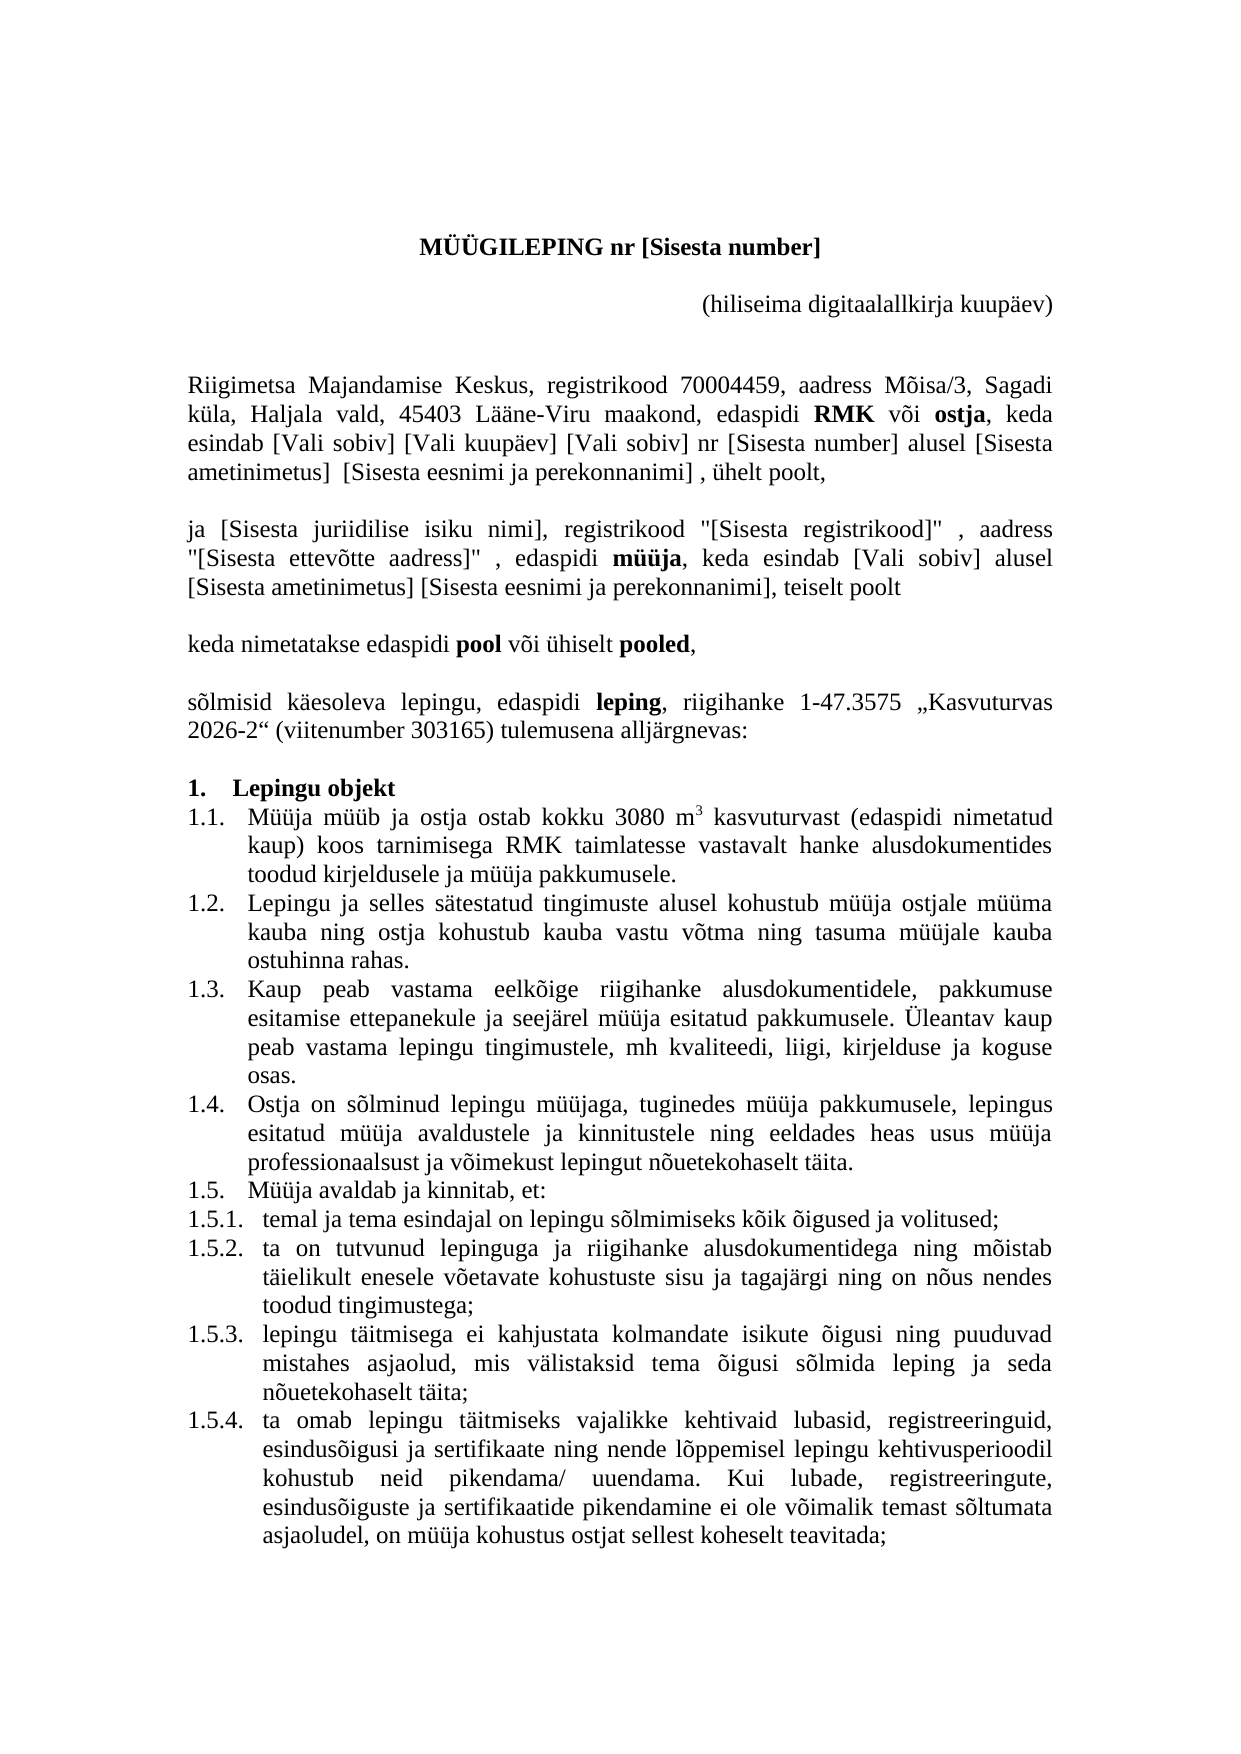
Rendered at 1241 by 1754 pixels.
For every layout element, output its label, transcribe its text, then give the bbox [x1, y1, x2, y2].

text ta on tutvunud lepinguga ja riigihanke alusdokumentidega ning mõistab täielikult enesele võetavate kohustuste sisu ja tagajärgi ning on nõus nendes toodud tingimustega; [187, 1233, 1053, 1319]
text Müüja müüb ja ostja ostab kokku 3080 m3 kasvuturvast (edaspidi nimetatud kaup) koos tarnimisega RMK taimlatesse vastavalt hanke alusdokumentides toodud kirjeldusele ja müüja pakkumusele. [187, 802, 1053, 888]
text ja registrikood , aadress , edaspidi müüja, keda esindab alusel teiselt poolt [187, 514, 1053, 601]
text Lepingu ja selles sätestatud tingimuste alusel kohustub müüja ostjale müüma kauba ning ostja kohustub kauba vastu võtma ning tasuma müüjale kauba ostuhinna rahas. [187, 888, 1053, 974]
text keda nimetatakse edaspidi pool või ühiselt pooled, [187, 629, 1053, 658]
text temal ja tema esindajal on lepingu sõlmimiseks kõik õigused ja volitused; [187, 1204, 1053, 1233]
text (hiliseima digitaalallkirja kuupäev) [187, 289, 1053, 318]
text ta omab lepingu täitmiseks vajalikke kehtivaid lubasid, registreeringuid, esindusõigusi ja sertifikaate ning nende lõppemisel lepingu kehtivusperioodil kohustub neid pikendama/ uuendama. Kui lubade, registreeringute, esindusõiguste ja sertifikaatide pikendamine ei ole võimalik temast sõltumata asjaoludel, on müüja kohustus ostjat sellest koheselt teavitada; [187, 1406, 1053, 1549]
text Riigimetsa Majandamise Keskus, registrikood 70004459, aadress Mõisa/3, Sagadi küla, Haljala vald, 45403 Lääne-Viru maakond, edaspidi RMK või ostja, keda esindab nr alusel , ühelt poolt, [187, 371, 1053, 486]
text Lepingu objekt [187, 773, 1053, 802]
text Kaup peab vastama eelkõige riigihanke alusdokumentidele, pakkumuse esitamise ettepanekule ja seejärel müüja esitatud pakkumusele. Üleantav kaup peab vastama lepingu tingimustele, mh kvaliteedi, liigi, kirjelduse ja koguse osas. [187, 974, 1053, 1089]
text Müüja avaldab ja kinnitab, et: [187, 1176, 1053, 1204]
text Ostja on sõlminud lepingu müüjaga, tuginedes müüja pakkumusele, lepingus esitatud müüja avaldustele ja kinnitustele ning eeldades heas usus müüja professionaalsust ja võimekust lepingut nõuetekohaselt täita. [187, 1089, 1053, 1176]
text MÜÜGILEPING nr [187, 232, 1053, 260]
text lepingu täitmisega ei kahjustata kolmandate isikute õigusi ning puuduvad mistahes asjaolud, mis välistaksid tema õigusi sõlmida leping ja seda nõuetekohaselt täita; [187, 1319, 1053, 1406]
text sõlmisid käesoleva lepingu, edaspidi leping, riigi 1-47.3575 „Kasvuturvas 2026-2“ (viitenumber 303165) tulemusena alljärgnevas: [187, 687, 1053, 744]
